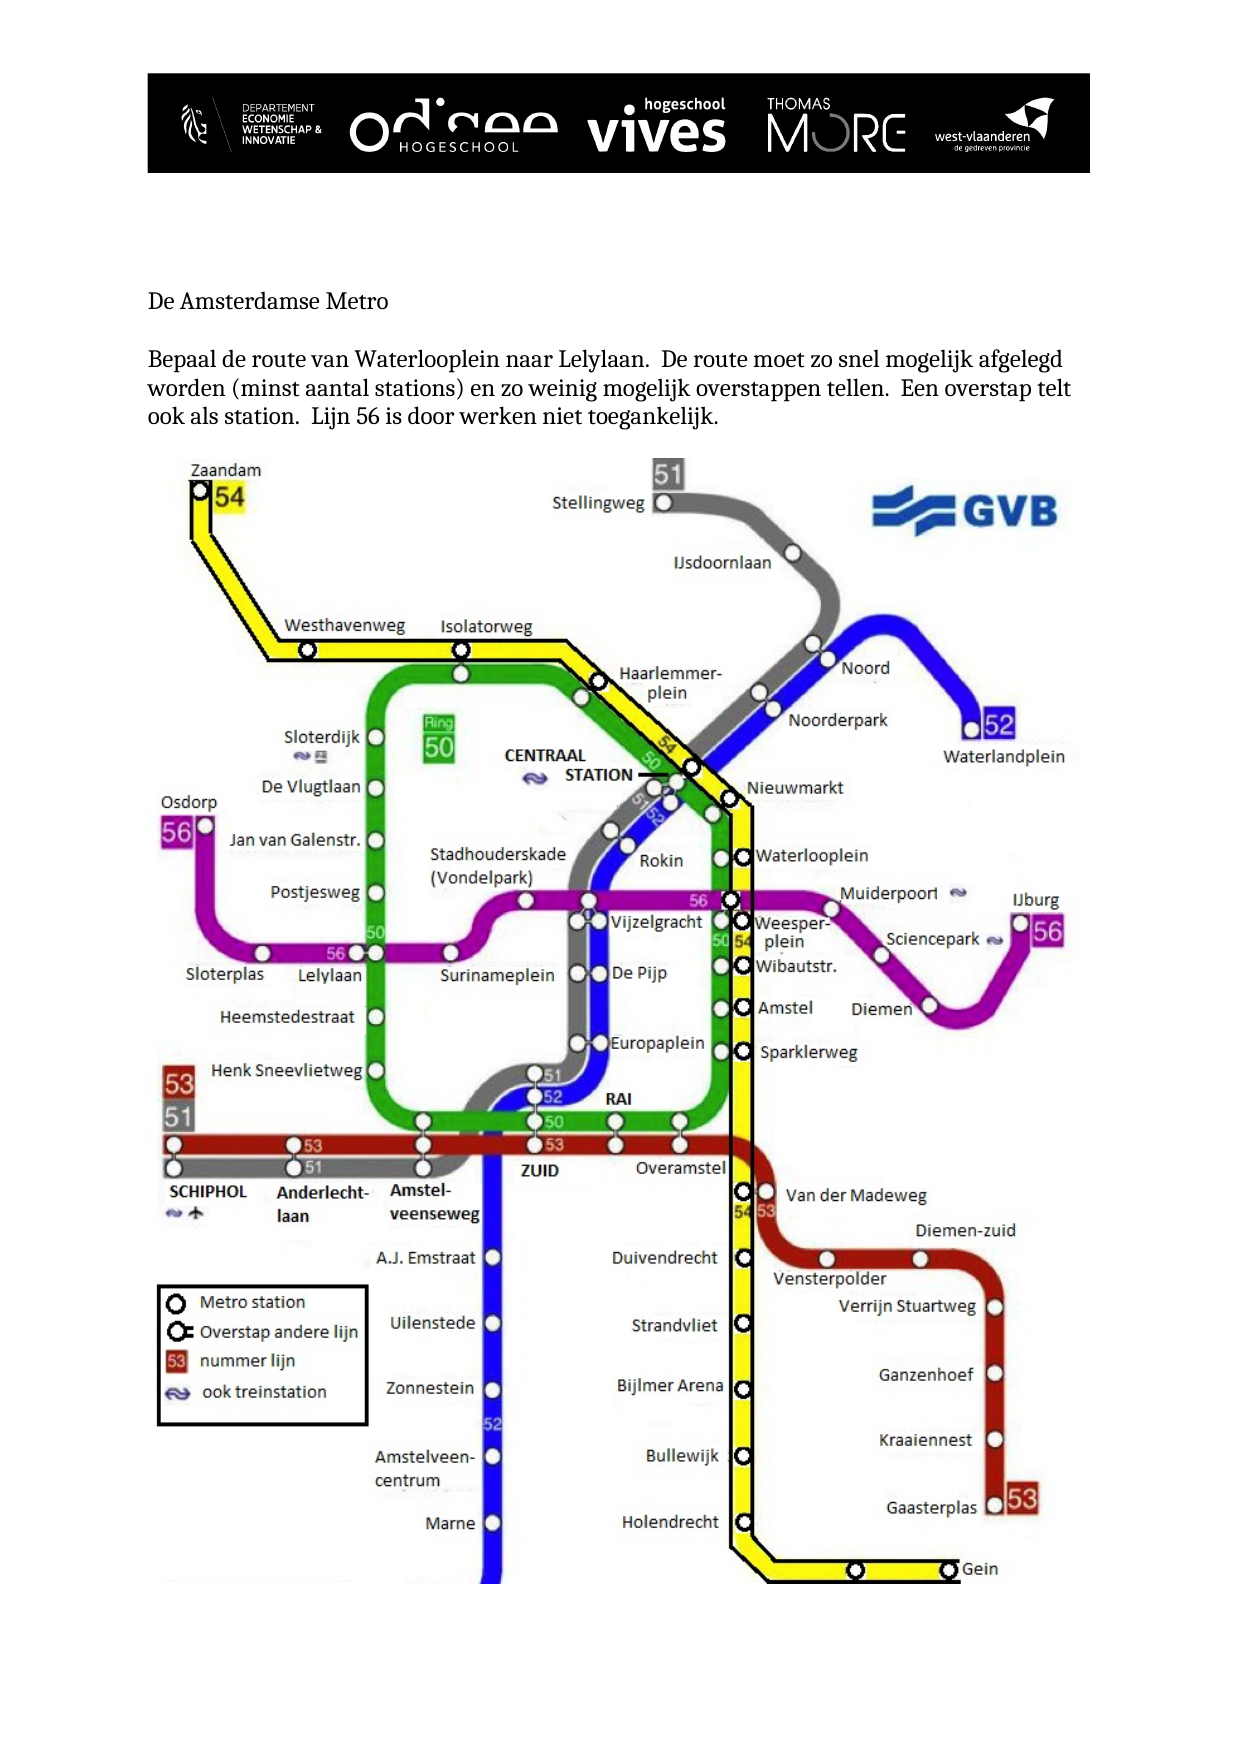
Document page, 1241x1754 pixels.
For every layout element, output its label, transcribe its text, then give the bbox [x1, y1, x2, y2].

text De Amsterdamse Metro [148, 287, 1093, 316]
picture [147, 458, 1092, 1584]
text Bepaal de route van Waterlooplein naar Lelylaan. De route moet zo snel mogelijk afgelegd worden (minst aantal stations) en zo weinig mogelijk overstappen tellen. Een overstap telt ook als station. Lijn 56 is door werken niet toegankelijk. [148, 345, 1093, 431]
picture [147, 73, 1090, 173]
